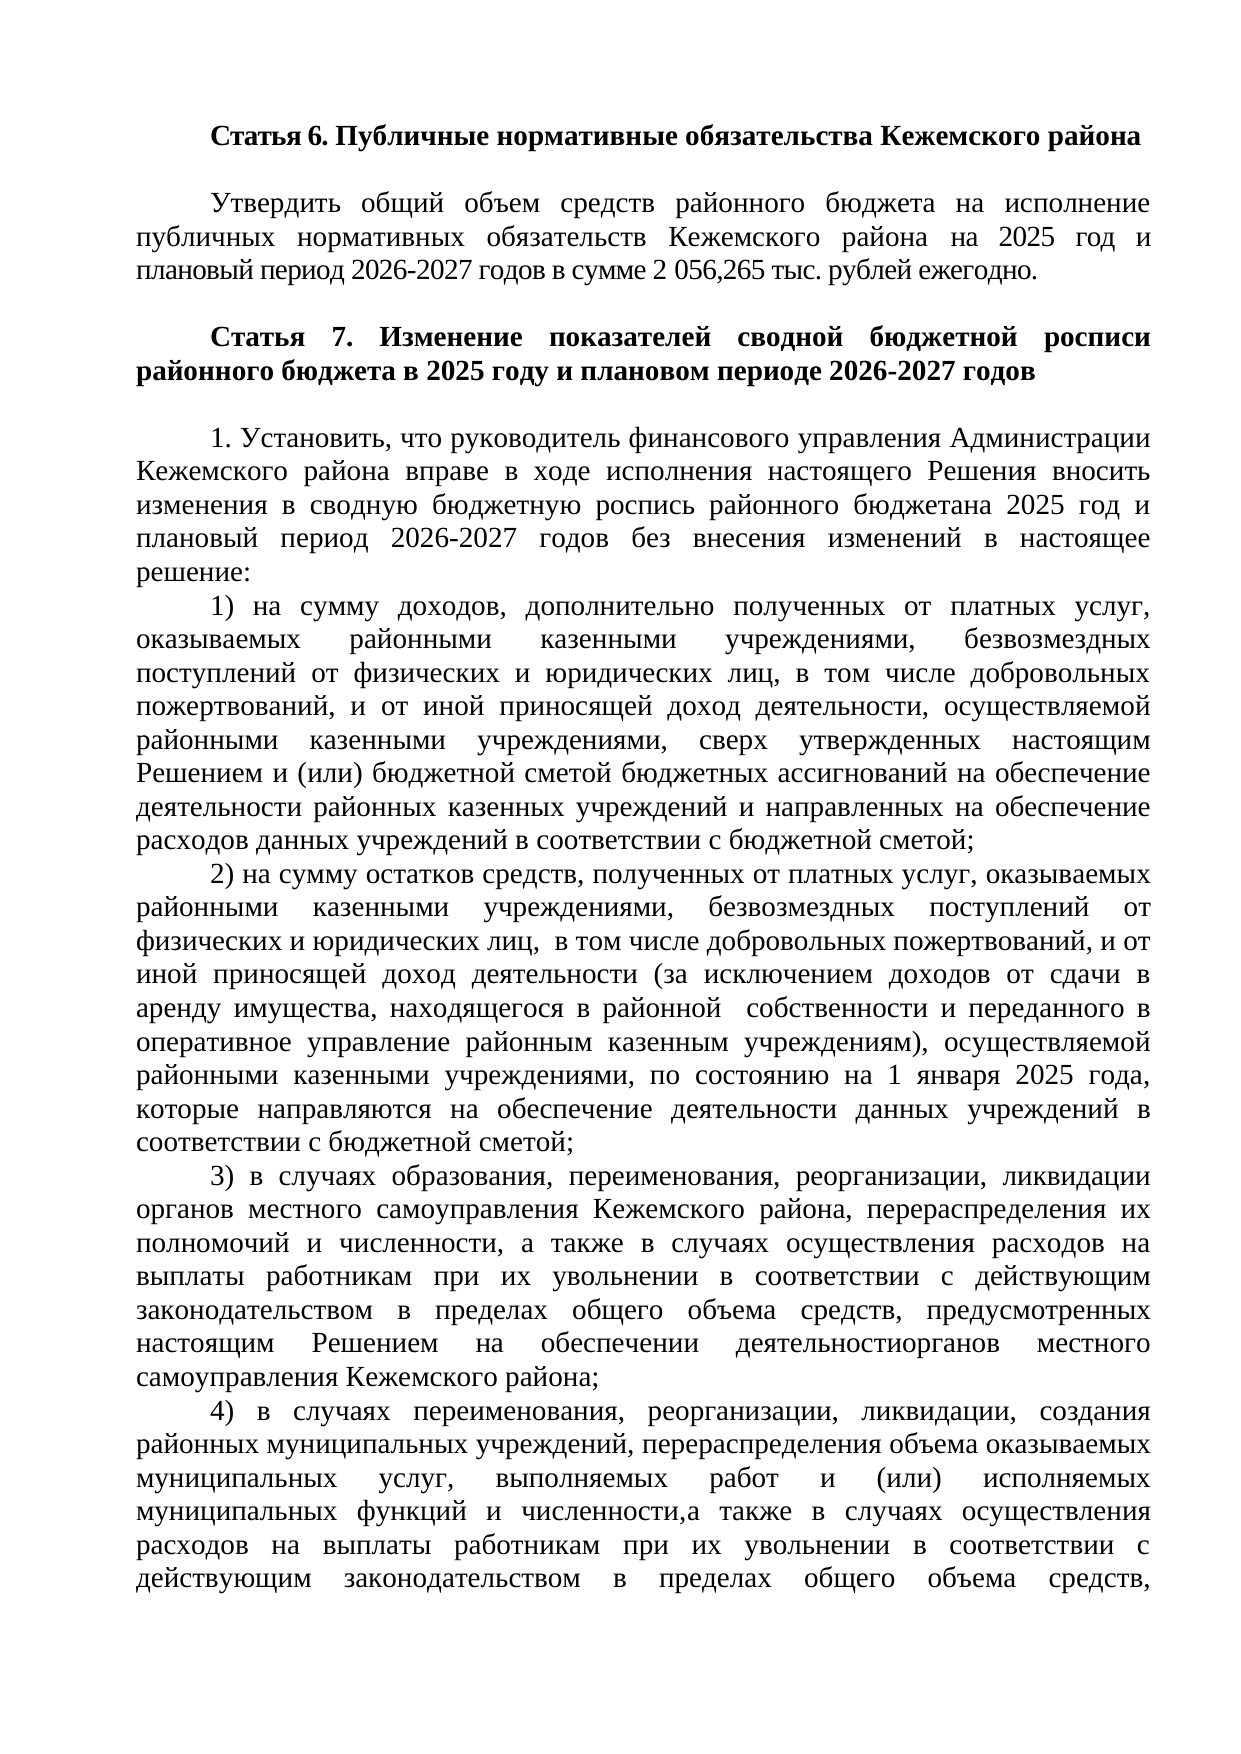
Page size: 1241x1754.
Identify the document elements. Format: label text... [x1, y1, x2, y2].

text 3) в случаях образования, переименования, реорганизации, ликвидации органов местного самоуправления Кежемского района, перераспределения их полномочий и численности, а также в случаях осуществления расходов на выплаты работникам при их увольнении в соответствии с действующим законодательством в пределах общего объема средств, предусмотренных настоящим Решением на обеспечении деятельностиорганов местного самоуправления Кежемского района; [136, 1158, 1152, 1393]
text 2) на сумму остатков средств, полученных от платных услуг, оказываемых районными казенными учреждениями, безвозмездных поступлений от физических и юридических лиц, в том числе добровольных пожертвований, и от иной приносящей доход деятельности (за исключением доходов от сдачи в аренду имущества, находящегося в районной собственности и переданного в оперативное управление районным казенным учреждениям), осуществляемой районными казенными учреждениями, по состоянию на 1 января 2025 года, которые направляются на обеспечение деятельности данных учреждений в соответствии с бюджетной сметой; [136, 856, 1152, 1158]
text 1) на сумму доходов, дополнительно полученных от платных услуг, оказываемых районными казенными учреждениями, безвозмездных поступлений от физических и юридических лиц, в том числе добровольных пожертвований, и от иной приносящей доход деятельности, осуществляемой районными казенными учреждениями, сверх утвержденных настоящим Решением и (или) бюджетной сметой бюджетных ассигнований на обеспечение деятельности районных казенных учреждений и направленных на обеспечение расходов данных учреждений в соответствии с бюджетной сметой; [136, 588, 1152, 856]
text 1. Установить, что руководитель финансового управления Администрации Кежемского района вправе в ходе исполнения настоящего Решения вносить изменения в сводную бюджетную роспись районного бюджетана 2025 год и плановый период 2026-2027 годов без внесения изменений в настоящее решение: [136, 420, 1152, 588]
text Статья 6. Публичные нормативные обязательства Кежемского района [136, 118, 1152, 152]
text Утвердить общий объем средств районного бюджета на исполнение публичных нормативных обязательств Кежемского района на 2025 год и плановый период 2026-2027 годов в сумме 2 056,265 тыс. рублей ежегодно. [136, 185, 1152, 286]
text Статья 7. Изменение показателей сводной бюджетной росписи районного бюджета в 2025 году и плановом периоде 2026-2027 годов [136, 319, 1152, 386]
